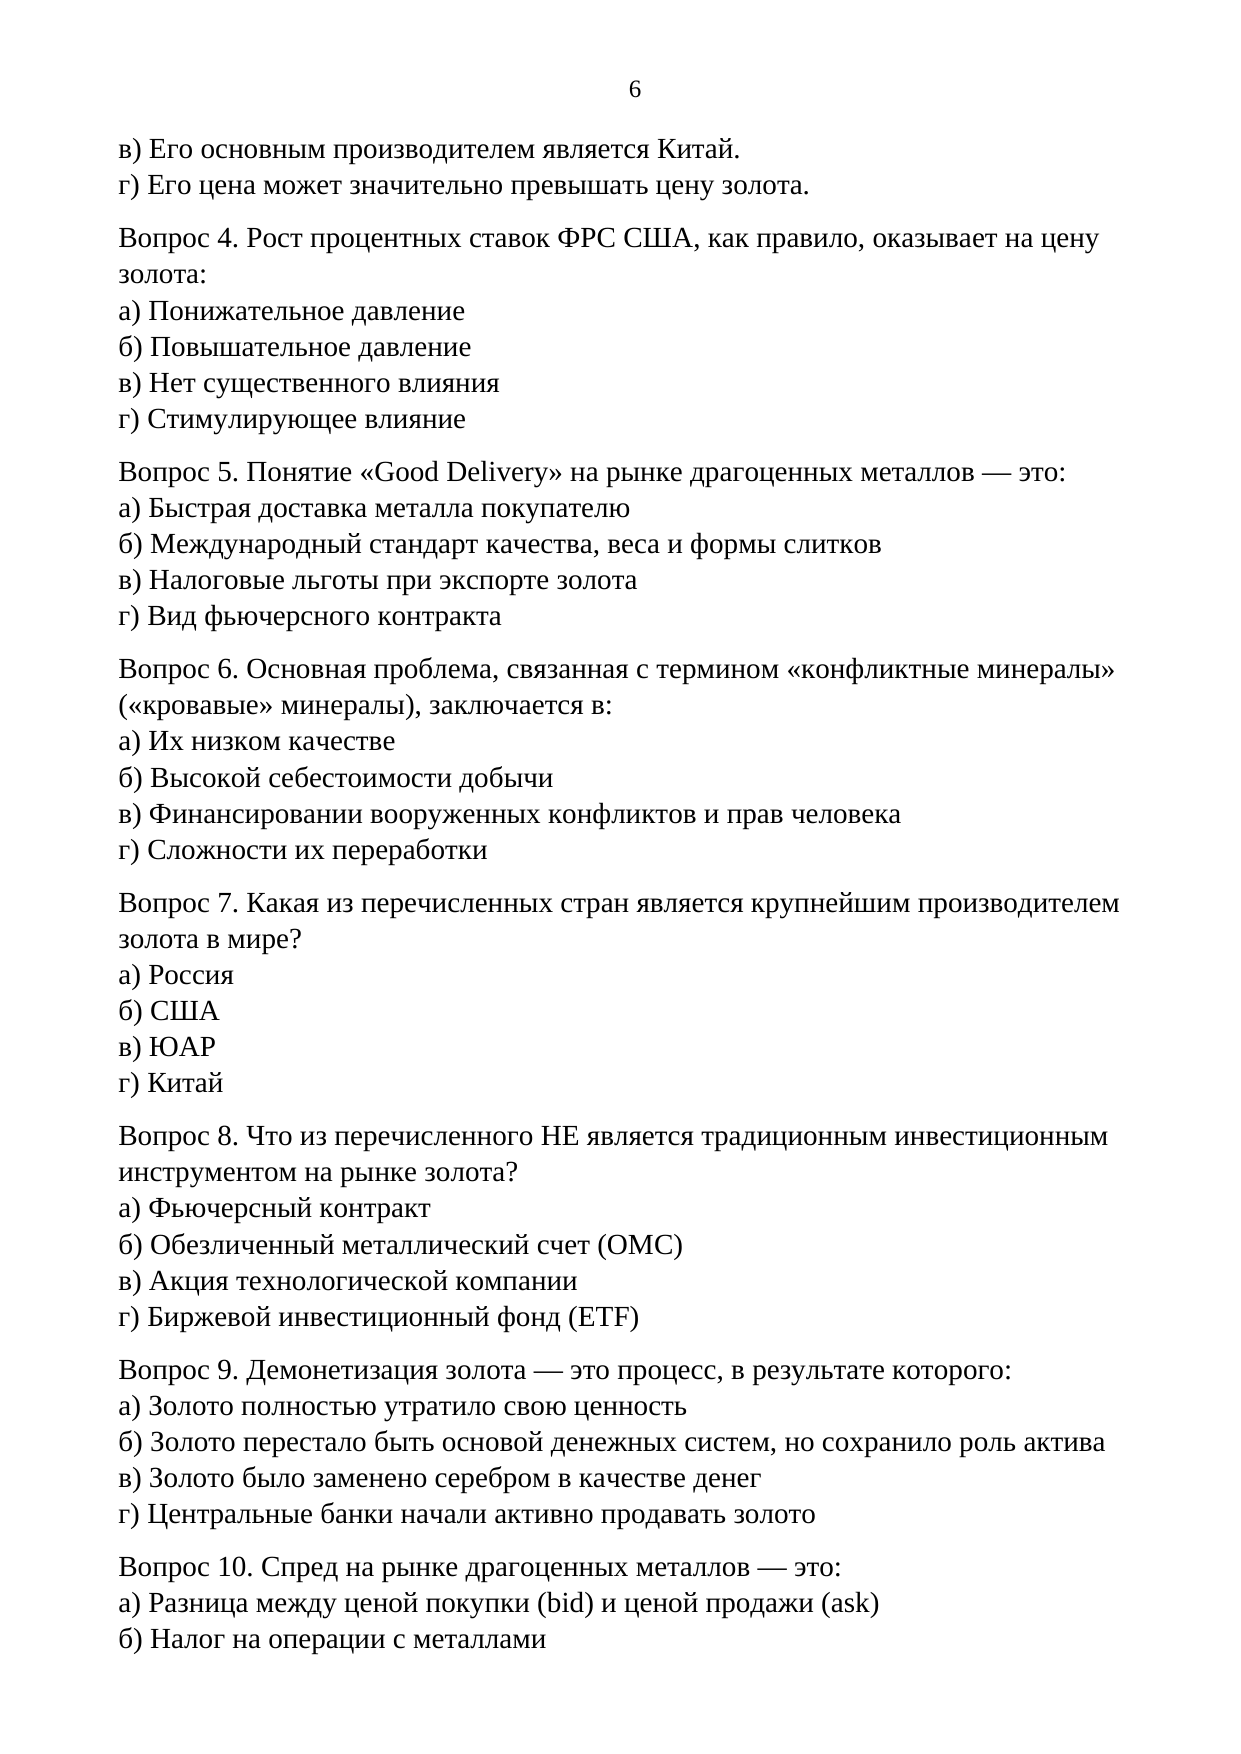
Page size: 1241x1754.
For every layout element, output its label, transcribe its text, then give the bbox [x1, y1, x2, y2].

text Вопрос 6. Основная проблема, связанная с термином «конфликтные минералы» («кровавые» минералы), заключается в: а) Их низком качестве б) Высокой себестоимости добычи в) Финансировании вооруженных конфликтов и прав человека г) Сложности их переработки [118, 651, 1152, 866]
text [118, 131, 1152, 201]
text Вопрос 5. Понятие «Good Delivery» на рынке драгоценных металлов — это: а) Быстрая доставка металла покупателю б) Международный стандарт качества, веса и формы слитков в) Налоговые льготы при экспорте золота г) Вид фьючерсного контракта [118, 454, 1152, 632]
text Вопрос 8. Что из перечисленного НЕ является традиционным инвестиционным инструментом на рынке золота? а) Фьючерсный контракт б) Обезличенный металлический счет (ОМС) в) Акция технологической компании г) Биржевой инвестиционный фонд (ETF) [118, 1118, 1152, 1333]
text Вопрос 4. Рост процентных ставок ФРС США, как правило, оказывает на цену золота: а) Понижательное давление б) Повышательное давление в) Нет существенного влияния г) Стимулирующее влияние [118, 220, 1152, 434]
text Вопрос 7. Какая из перечисленных стран является крупнейшим производителем золота в мире? а) Россия б) США в) ЮАР г) Китай [118, 885, 1152, 1099]
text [118, 1549, 1152, 1655]
text Вопрос 9. Демонетизация золота — это процесс, в результате которого: а) Золото полностью утратило свою ценность б) Золото перестало быть основой денежных систем, но сохранило роль актива в) Золото было заменено серебром в качестве денег г) Центральные банки начали активно продавать золото [118, 1352, 1152, 1530]
